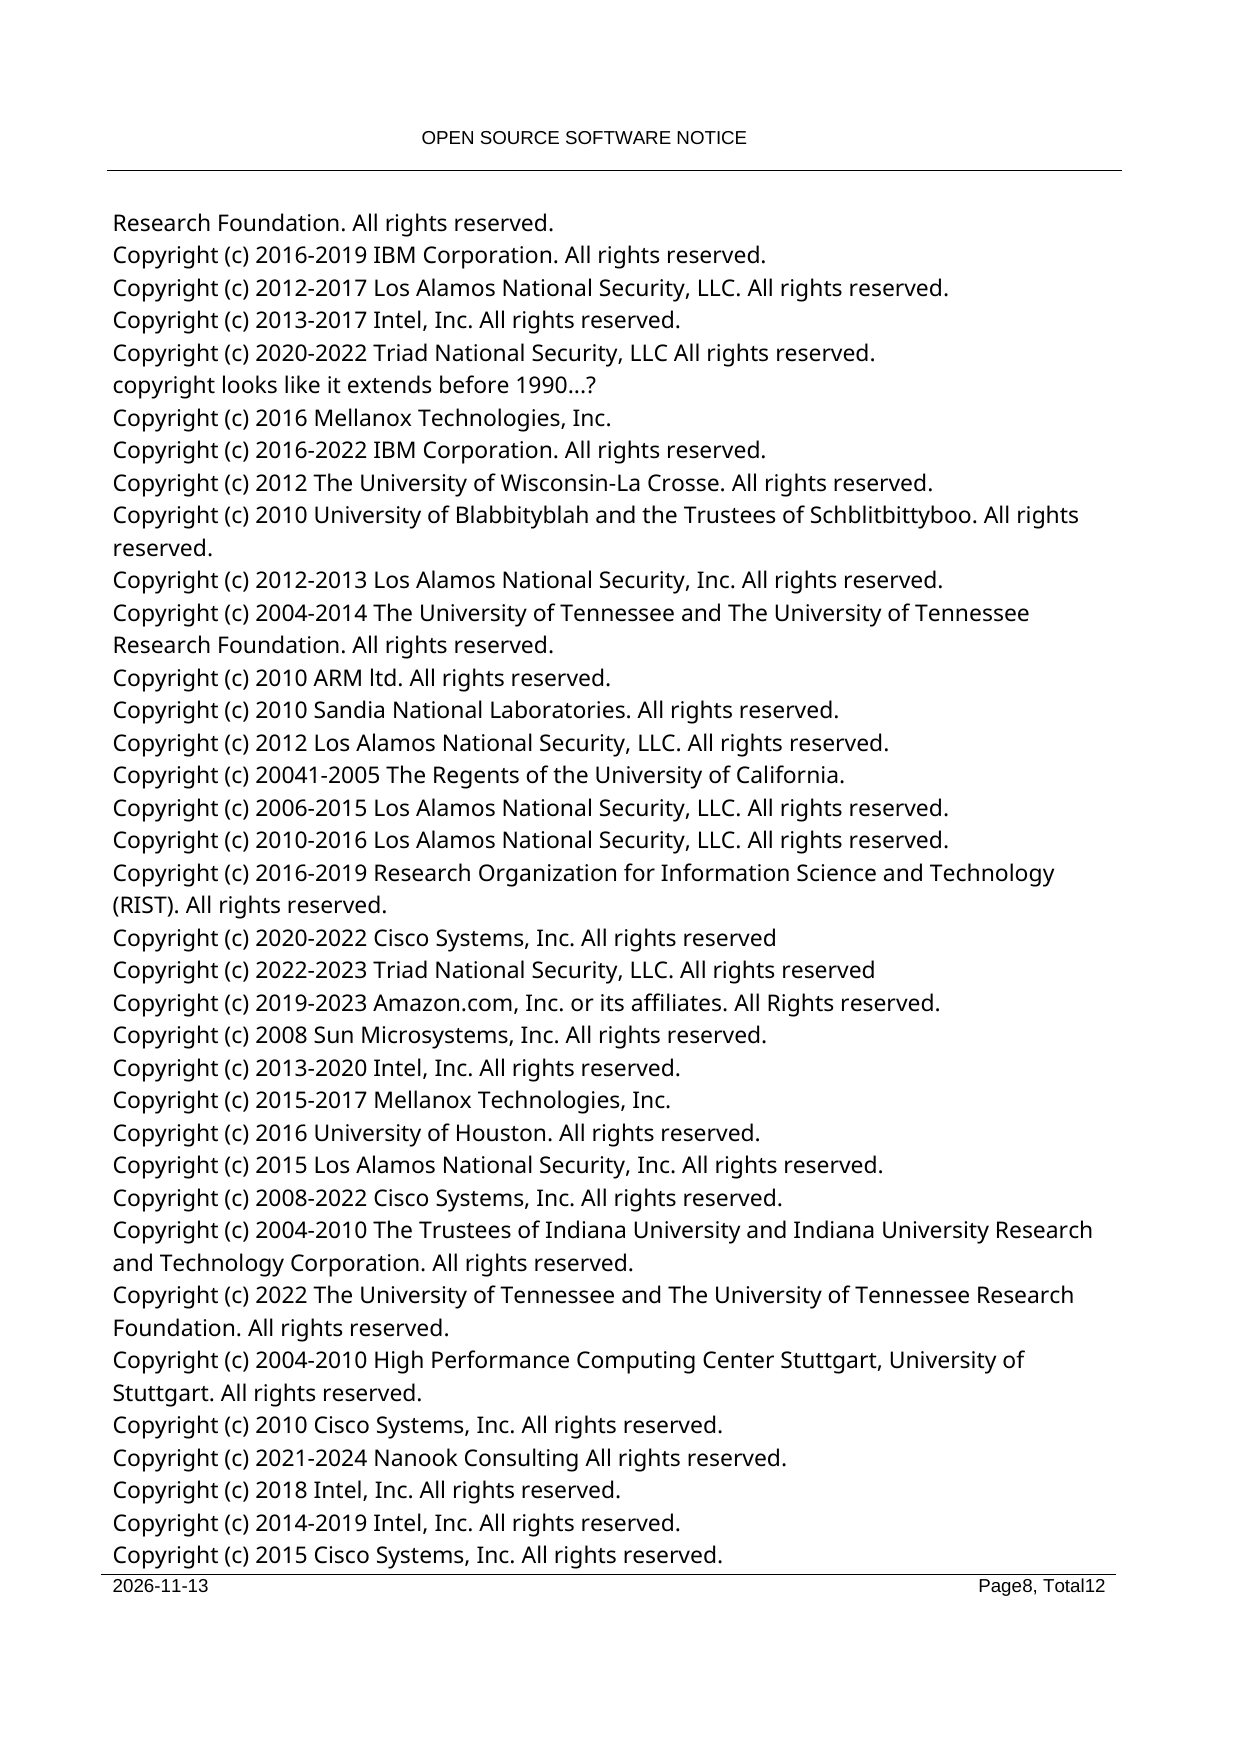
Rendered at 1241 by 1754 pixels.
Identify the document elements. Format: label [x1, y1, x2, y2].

text [112, 206, 1128, 1571]
